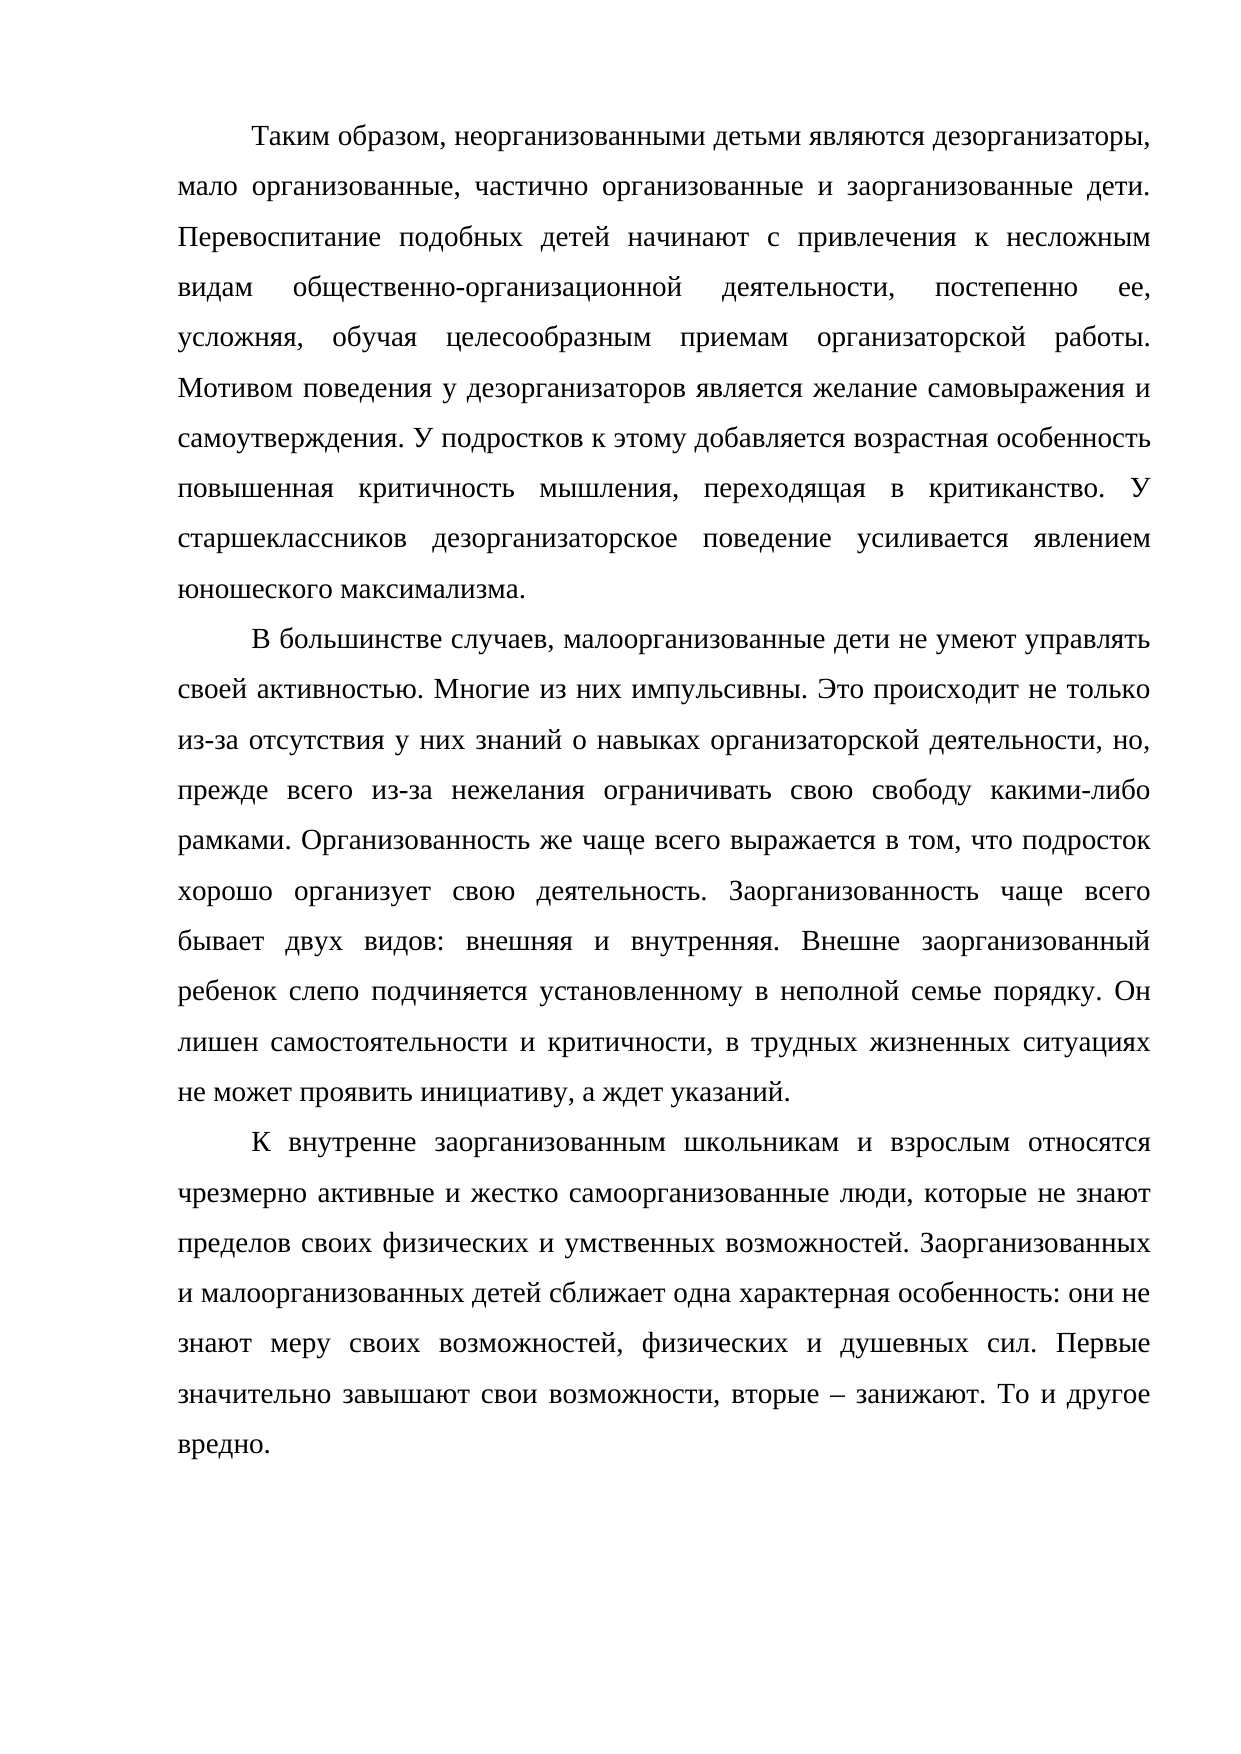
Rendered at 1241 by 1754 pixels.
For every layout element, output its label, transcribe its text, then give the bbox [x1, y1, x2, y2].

text Таким образом, неорганизованными детьми являются дезорганизаторы, мало организованные, частично организованные и заорганизованные дети. Перевоспитание подобных детей начинают с привлечения к несложным видам общественно-организационной деятельности, постепенно ее, усложняя, обучая целесообразным приемам организаторской работы. Мотивом поведения у дезорганизаторов является желание самовыражения и самоутверждения. У подростков к этому добавляется возрастная особенность повышенная критичность мышления, переходящая в критиканство. У старшеклассников дезорганизаторское поведение усиливается явлением юношеского максимализма. [177, 118, 1152, 604]
text В большинстве случаев, малоорганизованные дети не умеют управлять своей активностью. Многие из них импульсивны. Это происходит не только из-за отсутствия у них знаний о навыках организаторской деятельности, но, прежде всего из-за нежелания ограничивать свою свободу какими-либо рамками. Организованность же чаще всего выражается в том, что подросток хорошо организует свою деятельность. Заорганизованность чаще всего бывает двух видов: внешняя и внутренняя. Внешне заорганизованный ребенок слепо подчиняется установленному в неполной семье порядку. Он лишен самостоятельности и критичности, в трудных жизненных ситуациях не может проявить инициативу, а ждет указаний. [177, 621, 1152, 1108]
text К внутренне заорганизованным школьникам и взрослым относятся чрезмерно активные и жестко самоорганизованные люди, которые не знают пределов своих физических и умственных возможностей. Заорганизованных и малоорганизованных детей сближает одна характерная особенность: они не знают меру своих возможностей, физических и душевных сил. Первые значительно завышают свои возможности, вторые – занижают. То и другое вредно. [177, 1124, 1152, 1460]
